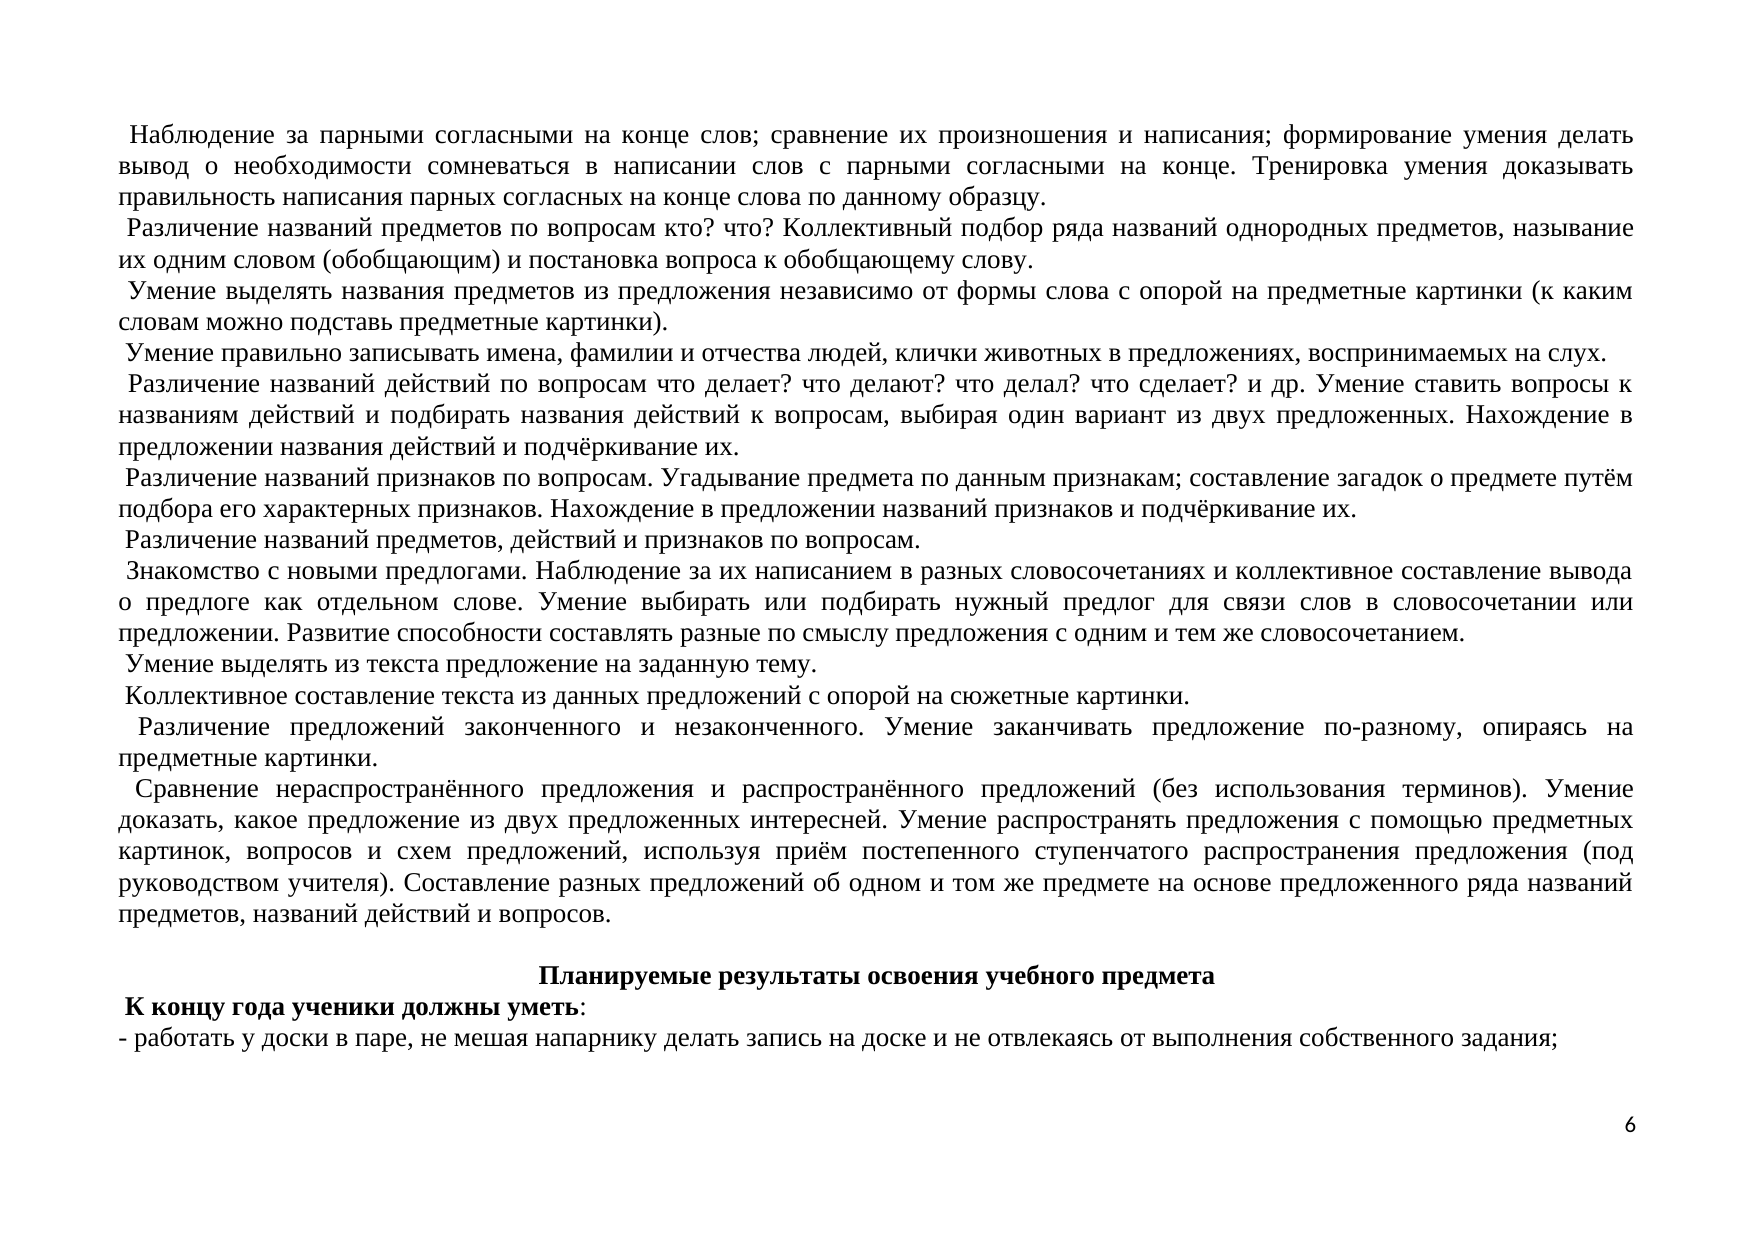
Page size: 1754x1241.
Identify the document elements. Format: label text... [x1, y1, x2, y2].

text Различение названий действий по вопросам что делает? что делают? что делал? что сделает? и др. Умение ставить вопросы к названиям действий и подбирать названия действий к вопросам, выбирая один вариант из двух предложенных. Нахождение в предложении названия действий и подчёркивание их. [118, 367, 1636, 461]
text К концу года ученики должны уметь: [118, 990, 1636, 1021]
text Различение предложений законченного и незаконченного. Умение заканчивать предложение по-разному, опираясь на предметные картинки. [118, 710, 1636, 772]
text - работать у доски в паре, не мешая напарнику делать запись на доске и не отвлекаясь от выполнения собственного задания; [118, 1021, 1636, 1052]
text Различение названий предметов по вопросам кто? что? Коллективный подбор ряда названий однородных предметов, называние их одним словом (обобщающим) и постановка вопроса к обобщающему слову. [118, 212, 1636, 274]
text Планируемые результаты освоения учебного предмета [118, 959, 1636, 990]
text Умение правильно записывать имена, фамилии и отчества людей, клички животных в предложениях, воспринимаемых на слух. [118, 336, 1636, 367]
text Сравнение нераспространённого предложения и распространённого предложений (без использования терминов). Умение доказать, какое предложение из двух предложенных интересней. Умение распространять предложения с помощью предметных картинок, вопросов и схем предложений, используя приём постепенного ступенчатого распространения предложения (под руководством учителя). Составление разных предложений об одном и том же предмете на основе предложенного ряда названий предметов, названий действий и вопросов. [118, 772, 1636, 928]
text Знакомство с новыми предлогами. Наблюдение за их написанием в разных словосочетаниях и коллективное составление вывода о предлоге как отдельном слове. Умение выбирать или подбирать нужный предлог для связи слов в словосочетании или предложении. Развитие способности составлять разные по смыслу предложения с одним и тем же словосочетанием. [118, 554, 1636, 648]
text Умение выделять названия предметов из предложения независимо от формы слова с опорой на предметные картинки (к каким словам можно подставь предметные картинки). [118, 274, 1636, 336]
text Наблюдение за парными согласными на конце слов; сравнение их произношения и написания; формирование умения делать вывод о необходимости сомневаться в написании слов с парными согласными на конце. Тренировка умения доказывать правильность написания парных согласных на конце слова по данному образцу. [118, 118, 1636, 212]
text Коллективное составление текста из данных предложений с опорой на сюжетные картинки. [118, 679, 1636, 710]
text Умение выделять из текста предложение на заданную тему. [118, 648, 1636, 679]
text Различение названий признаков по вопросам. Угадывание предмета по данным признакам; составление загадок о предмете путём подбора его характерных признаков. Нахождение в предложении названий признаков и подчёркивание их. [118, 461, 1636, 523]
text Различение названий предметов, действий и признаков по вопросам. [118, 523, 1636, 554]
